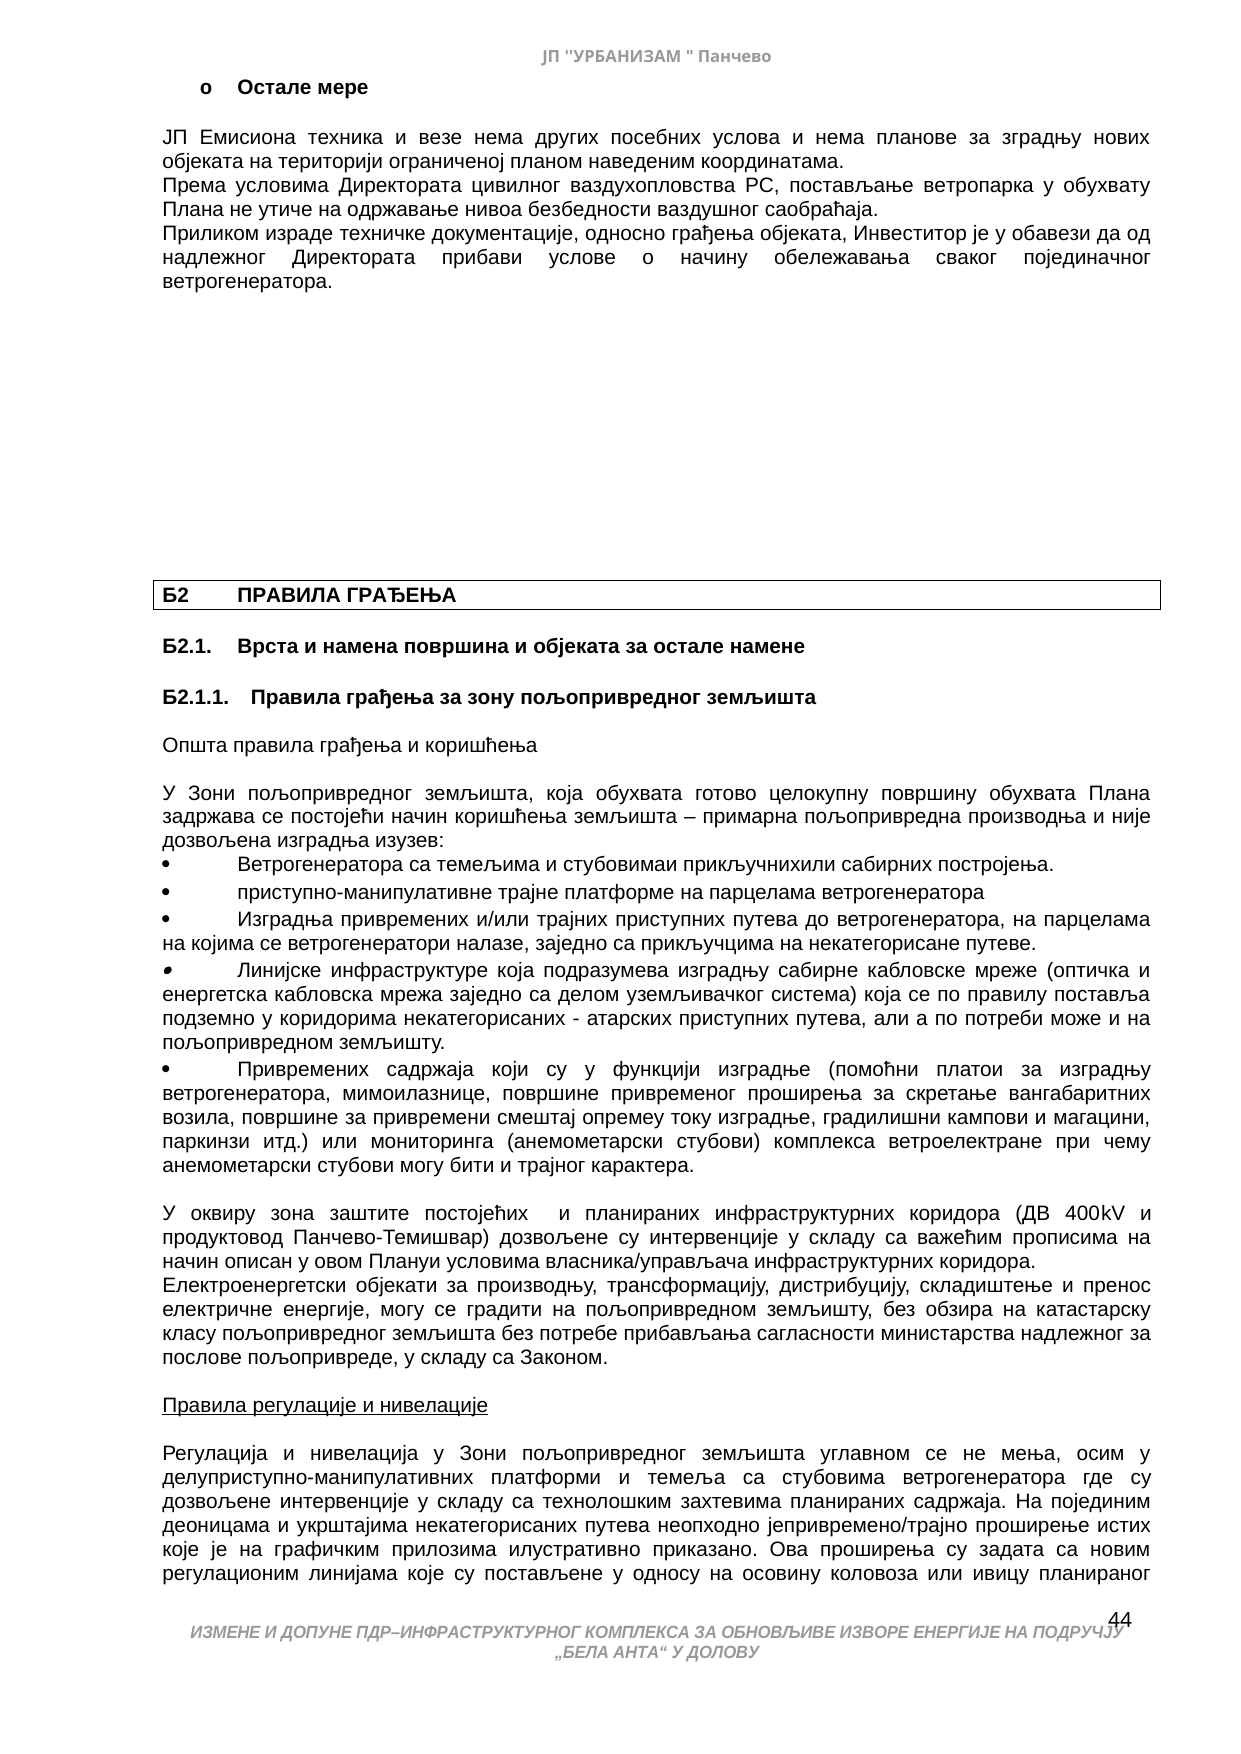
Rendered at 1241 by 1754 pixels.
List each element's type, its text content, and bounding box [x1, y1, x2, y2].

text Б2 ПРАВИЛА ГРАЂЕЊА [154, 581, 1160, 609]
text Општа правила грађења и коришћења [162, 732, 1152, 756]
list приступно-манипулативне трајне платформе на парцелама ветрогенератора [162, 879, 1152, 903]
list Ветрогенератора са темељима и стубовимаи прикључнихили сабирних постројења. [162, 852, 1152, 876]
text Б2.1.1. Правила грађења за зону пољопривредног земљишта [162, 684, 1152, 708]
text Електроенергетски објекати за производњу, трансформацију, дистрибуцију, складиштење и пренос електричне енергије, могу се градити на пољопривредном земљишту, без обзира на катастарску класу пољопривредног земљишта без потребе прибављања сагласности министарства надлежног за послове пољопривреде, у складу са Законом. [162, 1273, 1152, 1369]
text Према условима Директората цивилног ваздухопловства РС, постављање ветропарка у обухвату Плана не утиче на одржавање нивоа безбедности ваздушног саобраћаја. [162, 173, 1152, 221]
text Приликом израде техничке документације, односно грађења објеката, Инвеститор је у обавези да од надлежног Директората прибави услове о начину обележавања сваког појединачног ветрогенератора. [162, 221, 1152, 292]
text Правила регулације и нивелације [162, 1393, 1152, 1417]
list Изградња привремених и/или трајних приступних путева до ветрогенератора, на парцелама на којима се ветрогенератори налазе, заједно са прикључцима на некатегорисане путеве. [162, 907, 1152, 955]
text У Зони пољопривредног земљишта, која обухвата готово целокупну површину обухвата Плана задржава се постојећи начин коришћења земљишта – примарна пољопривредна производња и није дозвољена изградња изузев: [162, 780, 1152, 852]
list Линијске инфраструктуре која подразумева изградњу сабирне кабловске мреже (оптичка и енергетска кабловска мрежа заједно са делом уземљивачког система) која се по правилу поставља подземно у коридорима некатегорисаних - атарских приступних путева, али а по потреби може и на пољопривредном земљишту. [162, 958, 1152, 1054]
text Б2.1. Врста и намена површина и објеката за остале намене [162, 634, 1152, 658]
list Остале мере [199, 75, 1152, 101]
text ЈП Емисиона техника и везе нема других посебних услова и нема планове за зградњу нових објеката на територији ограниченој планом наведеним координатама. [162, 125, 1152, 173]
text У оквиру зона заштите постојећих и планираних инфраструктурних коридора (ДВ 400kV и продуктовод Панчево-Темишвар) дозвољене су интервенције у складу са важећим прописима на начин описан у овом Плануи условима власника/управљача инфраструктурних коридора. [162, 1201, 1152, 1273]
list Привремених садржаја који су у функцији изградње (помоћни платои за изградњу ветрогенератора, мимоилазнице, површине привременог проширења за скретање вангабаритних возила, површине за привремени смештај опремеу току изградње, градилишни кампови и магацини, паркинзи итд.) или мониторинга (анемометарски стубови) комплекса ветроелектране при чему анемометарски стубови могу бити и трајног карактера. [162, 1057, 1152, 1177]
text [162, 1441, 1152, 1584]
